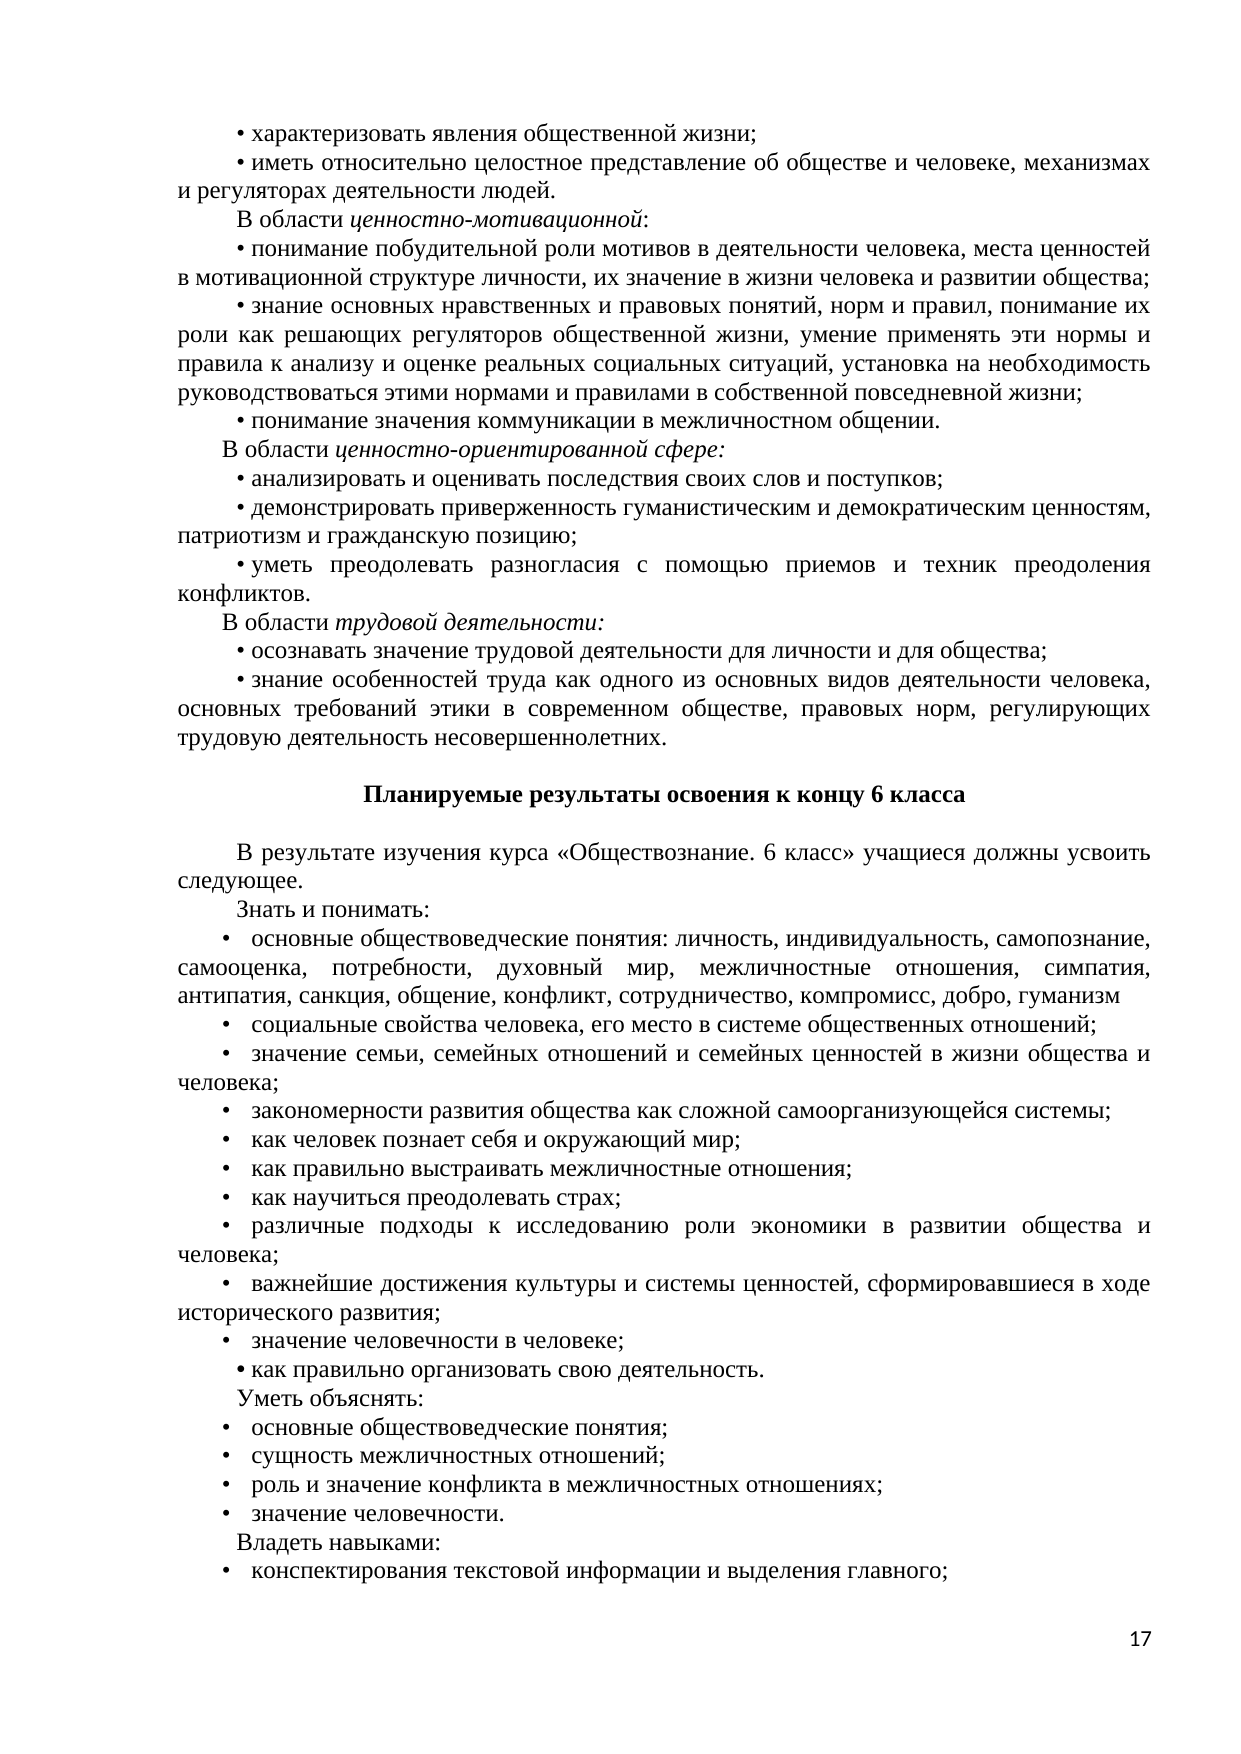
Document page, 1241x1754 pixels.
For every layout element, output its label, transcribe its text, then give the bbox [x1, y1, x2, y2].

list знание основных нравственных и правовых понятий, норм и правил, понимание их роли как решающих регуляторов общественной жизни, умение применять эти нормы и правила к анализу и оценке реальных социальных ситуаций, установка на необходимость руководствоваться этими нормами и правилами в собственной повседневной жизни; [177, 291, 1152, 406]
list конспектирования текстовой информации и выделения главного; [177, 1556, 1152, 1584]
list как правильно организовать свою деятельность. [177, 1354, 1152, 1383]
list иметь относительно целостное представление об обществе и человеке, механизмах и регуляторах деятельности людей. [177, 147, 1152, 204]
list как человек познает себя и окружающий мир; [177, 1124, 1152, 1153]
list закономерности развития общества как сложной самоорганизующейся системы; [177, 1096, 1152, 1124]
list В области ценностно-ориентированной сфере: [222, 434, 1152, 463]
list значение семьи, семейных отношений и семейных ценностей в жизни общества и человека; [177, 1038, 1152, 1096]
list В результате изучения курса «Обществознание. 6 класс» учащиеся должны усвоить следующее. [177, 837, 1152, 894]
list Планируемые результаты освоения к концу 6 класса [177, 779, 1152, 808]
list роль и значение конфликта в межличностных отношениях; [177, 1469, 1152, 1498]
list осознавать значение трудовой деятельности для личности и для общества; [177, 636, 1152, 664]
text В области ценностно-мотивационной: [177, 204, 1152, 233]
list знание особенностей труда как одного из основных видов деятельности человека, основных требований этики в современном обществе, правовых норм, регулирующих трудовую деятельность несовершеннолетних. [177, 664, 1152, 751]
list сущность межличностных отношений; [177, 1441, 1152, 1469]
list понимание побудительной роли мотивов в деятельности человека, места ценностей в мотивационной структуре личности, их значение в жизни человека и развитии общества; [177, 233, 1152, 291]
list основные обществоведческие понятия: личность, индивидуальность, самопознание, самооценка, потребности, духовный мир, межличностные отношения, симпатия, антипатия, санкция, общение, конфликт, сотрудничество, компромисс, добро, гуманизм [177, 923, 1152, 1009]
list значение человечности. [177, 1498, 1152, 1527]
list значение человечности в человеке; [177, 1326, 1152, 1354]
list понимание значения коммуникации в межличностном общении. [177, 406, 1152, 434]
list как научиться преодолевать страх; [177, 1182, 1152, 1211]
list важнейшие достижения культуры и системы ценностей, сформировавшиеся в ходе исторического развития; [177, 1268, 1152, 1326]
list как правильно выстраивать межличностные отношения; [177, 1153, 1152, 1182]
list уметь преодолевать разногласия с помощью приемов и техник преодоления конфликтов. [177, 549, 1152, 607]
list характеризовать явления общественной жизни; [177, 118, 1152, 147]
text В области трудовой деятельности: [177, 607, 1152, 636]
list демонстрировать приверженность гуманистическим и демократическим ценностям, патриотизм и гражданскую позицию; [177, 492, 1152, 549]
list основные обществоведческие понятия; [177, 1412, 1152, 1441]
list социальные свойства человека, его место в системе общественных отношений; [177, 1009, 1152, 1038]
list Знать и понимать: [177, 894, 1152, 923]
text Уметь объяснять: [236, 1383, 1152, 1412]
list анализировать и оценивать последствия своих слов и поступков; [177, 463, 1152, 492]
list различные подходы к исследованию роли экономики в развитии общества и человека; [177, 1211, 1152, 1268]
list Владеть навыками: [236, 1527, 1152, 1556]
